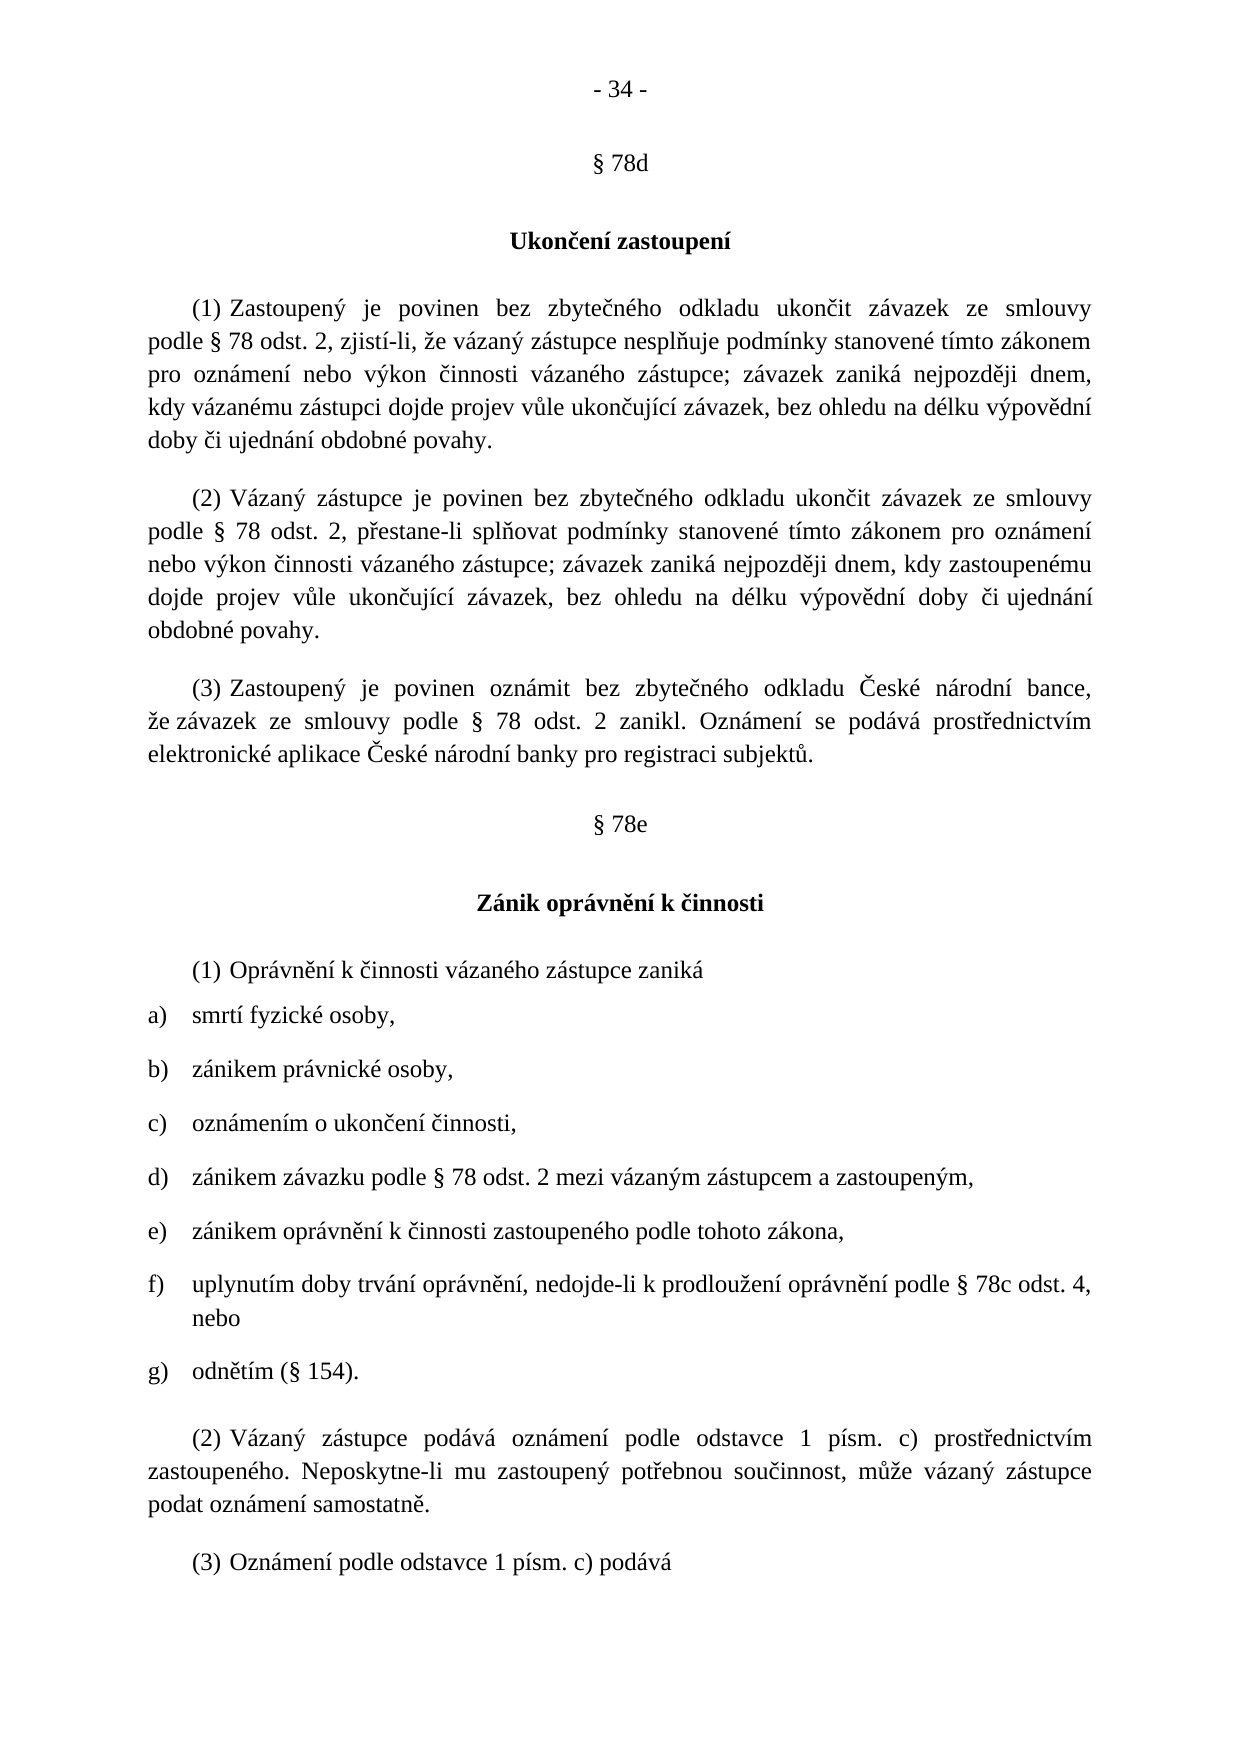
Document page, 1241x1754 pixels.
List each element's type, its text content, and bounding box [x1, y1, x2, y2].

text Vázaný zástupce podává oznámení podle odstavce 1 písm. c) prostřednictvím zastoupeného. Neposkytne-li mu zastoupený potřebnou součinnost, může vázaný zástupce podat oznámení samostatně. [148, 1423, 1093, 1518]
text zánikem právnické osoby, [148, 1054, 1093, 1083]
list Oprávnění k činnosti vázaného zástupce zaniká [148, 955, 1093, 983]
text smrtí fyzické osoby, [148, 1000, 1093, 1029]
text zánikem oprávnění k činnosti zastoupeného podle tohoto zákona, [148, 1216, 1093, 1244]
list Zastoupený je povinen bez zbytečného odkladu ukončit závazek ze smlouvy podle § 78 odst. 2, zjistí-li, že vázaný zástupce nesplňuje podmínky stanovené tímto zákonem pro oznámení nebo výkon činnosti vázaného zástupce; závazek zaniká nejpozději dnem, kdy vázanému zástupci dojde projev vůle ukončující závazek, bez ohledu na délku výpovědní doby či ujednání obdobné povahy. [148, 293, 1093, 454]
text oznámením o ukončení činnosti, [148, 1108, 1093, 1137]
list Zastoupený je povinen oznámit bez zbytečného odkladu České národní bance, že závazek ze smlouvy podle § 78 odst. 2 zanikl. Oznámení se podává prostřednictvím elektronické aplikace České národní banky pro registraci subjektů. [148, 673, 1093, 768]
text Ukončení zastoupení [148, 226, 1093, 255]
text zánikem závazku podle § 78 odst. 2 mezi vázaným zástupcem a zastoupeným, [148, 1162, 1093, 1191]
text uplynutím doby trvání oprávnění, nedojde-li k prodloužení oprávnění podle § 78c odst. 4, nebo [148, 1269, 1093, 1331]
text § 78e [148, 809, 1093, 838]
text odnětím (§ 154). [148, 1356, 1093, 1385]
text Zánik oprávnění k činnosti [148, 888, 1093, 917]
text Oznámení podle odstavce 1 písm. c) podává [148, 1547, 1093, 1576]
list Vázaný zástupce je povinen bez zbytečného odkladu ukončit závazek ze smlouvy podle § 78 odst. 2, přestane-li splňovat podmínky stanovené tímto zákonem pro oznámení nebo výkon činnosti vázaného zástupce; závazek zaniká nejpozději dnem, kdy zastoupenému dojde projev vůle ukončující závazek, bez ohledu na délku výpovědní doby či ujednání obdobné povahy. [148, 483, 1093, 644]
text § 78d [148, 148, 1093, 176]
